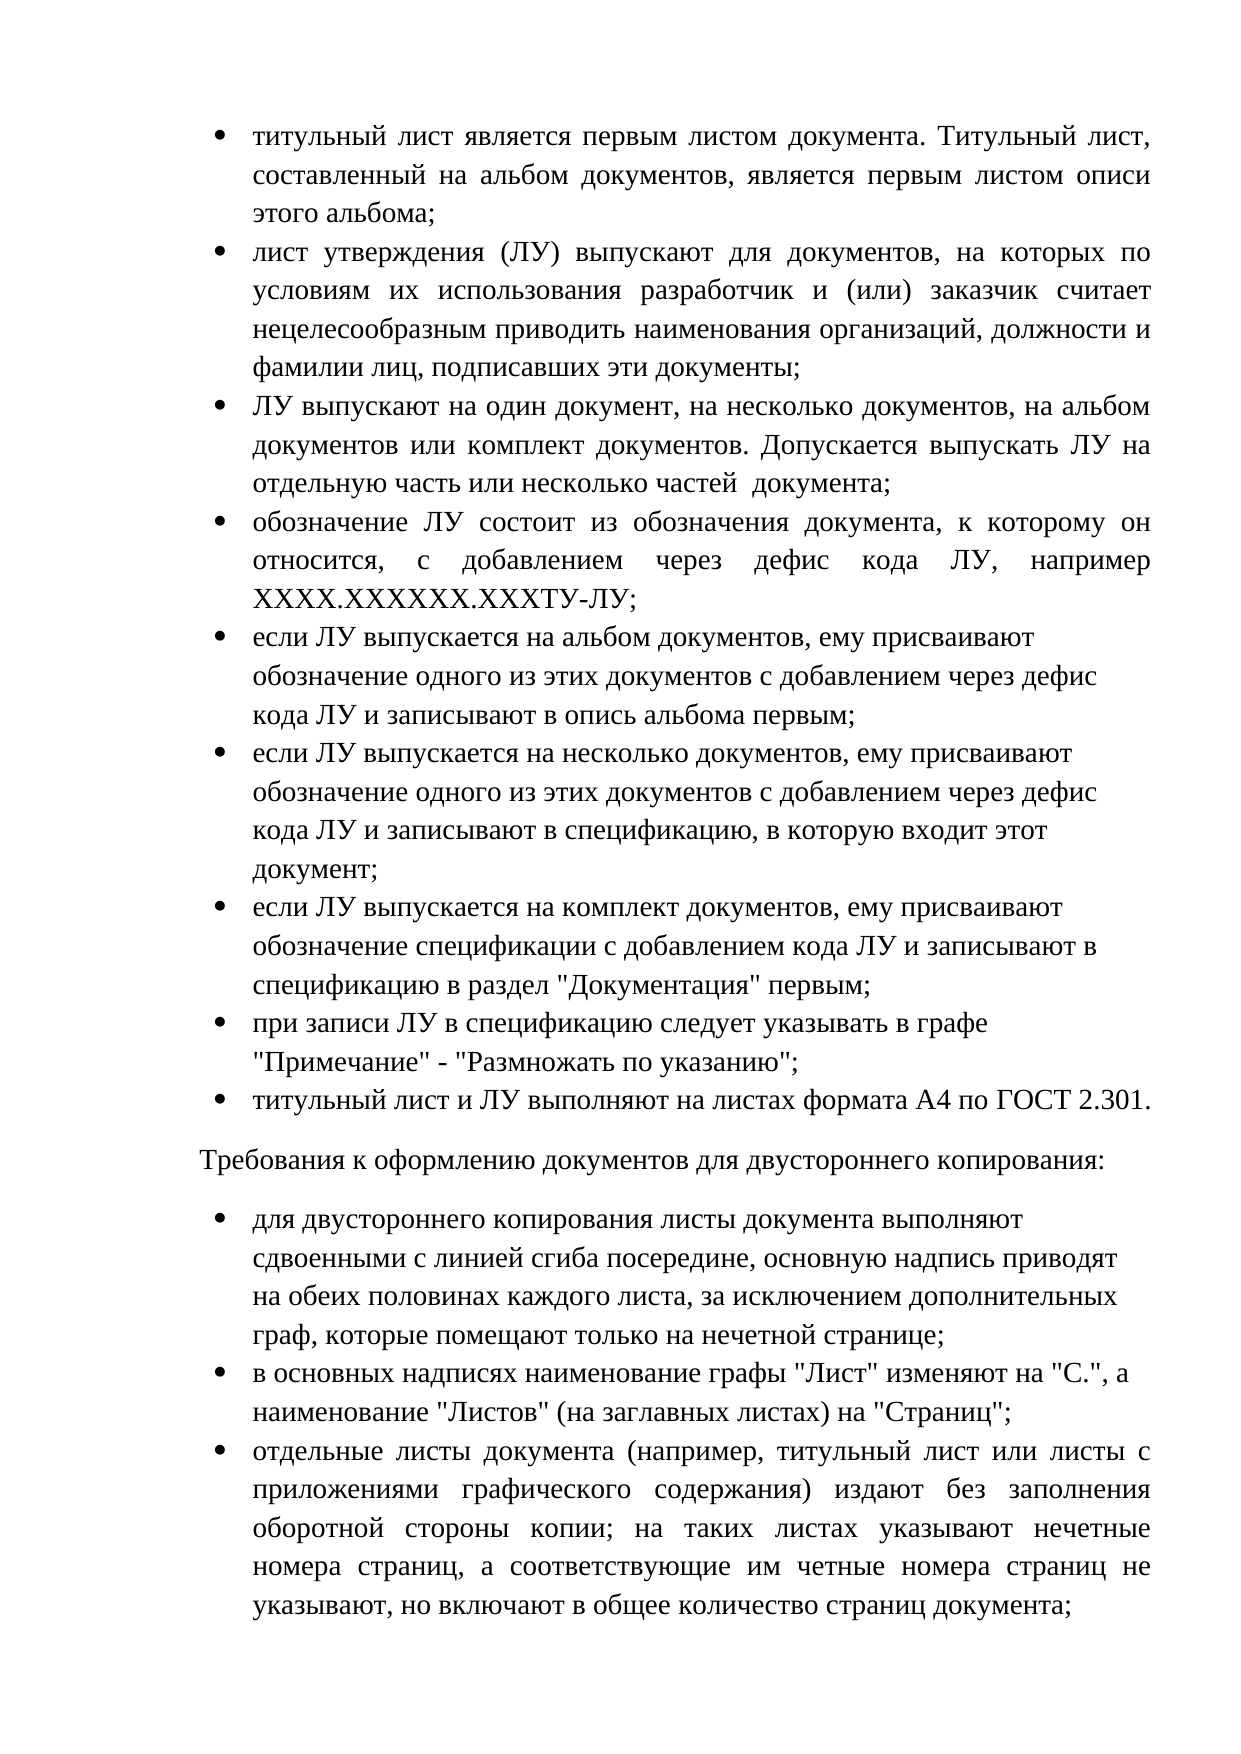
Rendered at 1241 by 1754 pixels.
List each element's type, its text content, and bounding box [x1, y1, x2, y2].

list если ЛУ выпускается на комплект документов, ему присваивают обозначение спецификации с добавлением кода ЛУ и записывают в спецификацию в раздел "Документация" первым; [215, 889, 1152, 1000]
list титульный лист является первым листом документа. Титульный лист, составленный на альбом документов, является первым листом описи этого альбома; [215, 118, 1152, 229]
list при записи ЛУ в спецификацию следует указывать в графе "Примечание" - "Размножать по указанию"; [215, 1005, 1152, 1077]
text Требования к оформлению документов для двустороннего копирования: [177, 1142, 1152, 1176]
list титульный лист и ЛУ выполняют на листах формата А4 по ГОСТ 2.301. [215, 1082, 1152, 1116]
list если ЛУ выпускается на альбом документов, ему присваивают обозначение одного из этих документов с добавлением через дефис кода ЛУ и записывают в опись альбома первым; [215, 619, 1152, 730]
list в основных надписях наименование графы "Лист" изменяют на "С.", а наименование "Листов" (на заглавных листах) на "Страниц"; [215, 1356, 1152, 1428]
list для двустороннего копирования листы документа выполняют сдвоенными с линией сгиба посередине, основную надпись приводят на обеих половинах каждого листа, за исключением дополнительных граф, которые помещают только на нечетной странице; [215, 1201, 1152, 1351]
list лист утверждения (ЛУ) выпускают для документов, на которых по условиям их использования разработчик и (или) заказчик считает нецелесообразным приводить наименования организаций, должности и фамилии лиц, подписавших эти документы; [215, 234, 1152, 383]
list если ЛУ выпускается на несколько документов, ему присваивают обозначение одного из этих документов с добавлением через дефис кода ЛУ и записывают в спецификацию, в которую входит этот документ; [215, 735, 1152, 884]
list обозначение ЛУ состоит из обозначения документа, к которому он относится, с добавлением через дефис кода ЛУ, например ХХХХ.ХХХХХХ.ХХХТУ-ЛУ; [215, 504, 1152, 614]
list ЛУ выпускают на один документ, на несколько документов, на альбом документов или комплект документов. Допускается выпускать ЛУ на отдельную часть или несколько частей документа; [215, 388, 1152, 499]
list отдельные листы документа (например, титульный лист или листы с приложениями графического содержания) издают без заполнения оборотной стороны копии; на таких листах указывают нечетные номера страниц, а соответствующие им четные номера страниц не указывают, но включают в общее количество страниц документа; [215, 1433, 1152, 1621]
